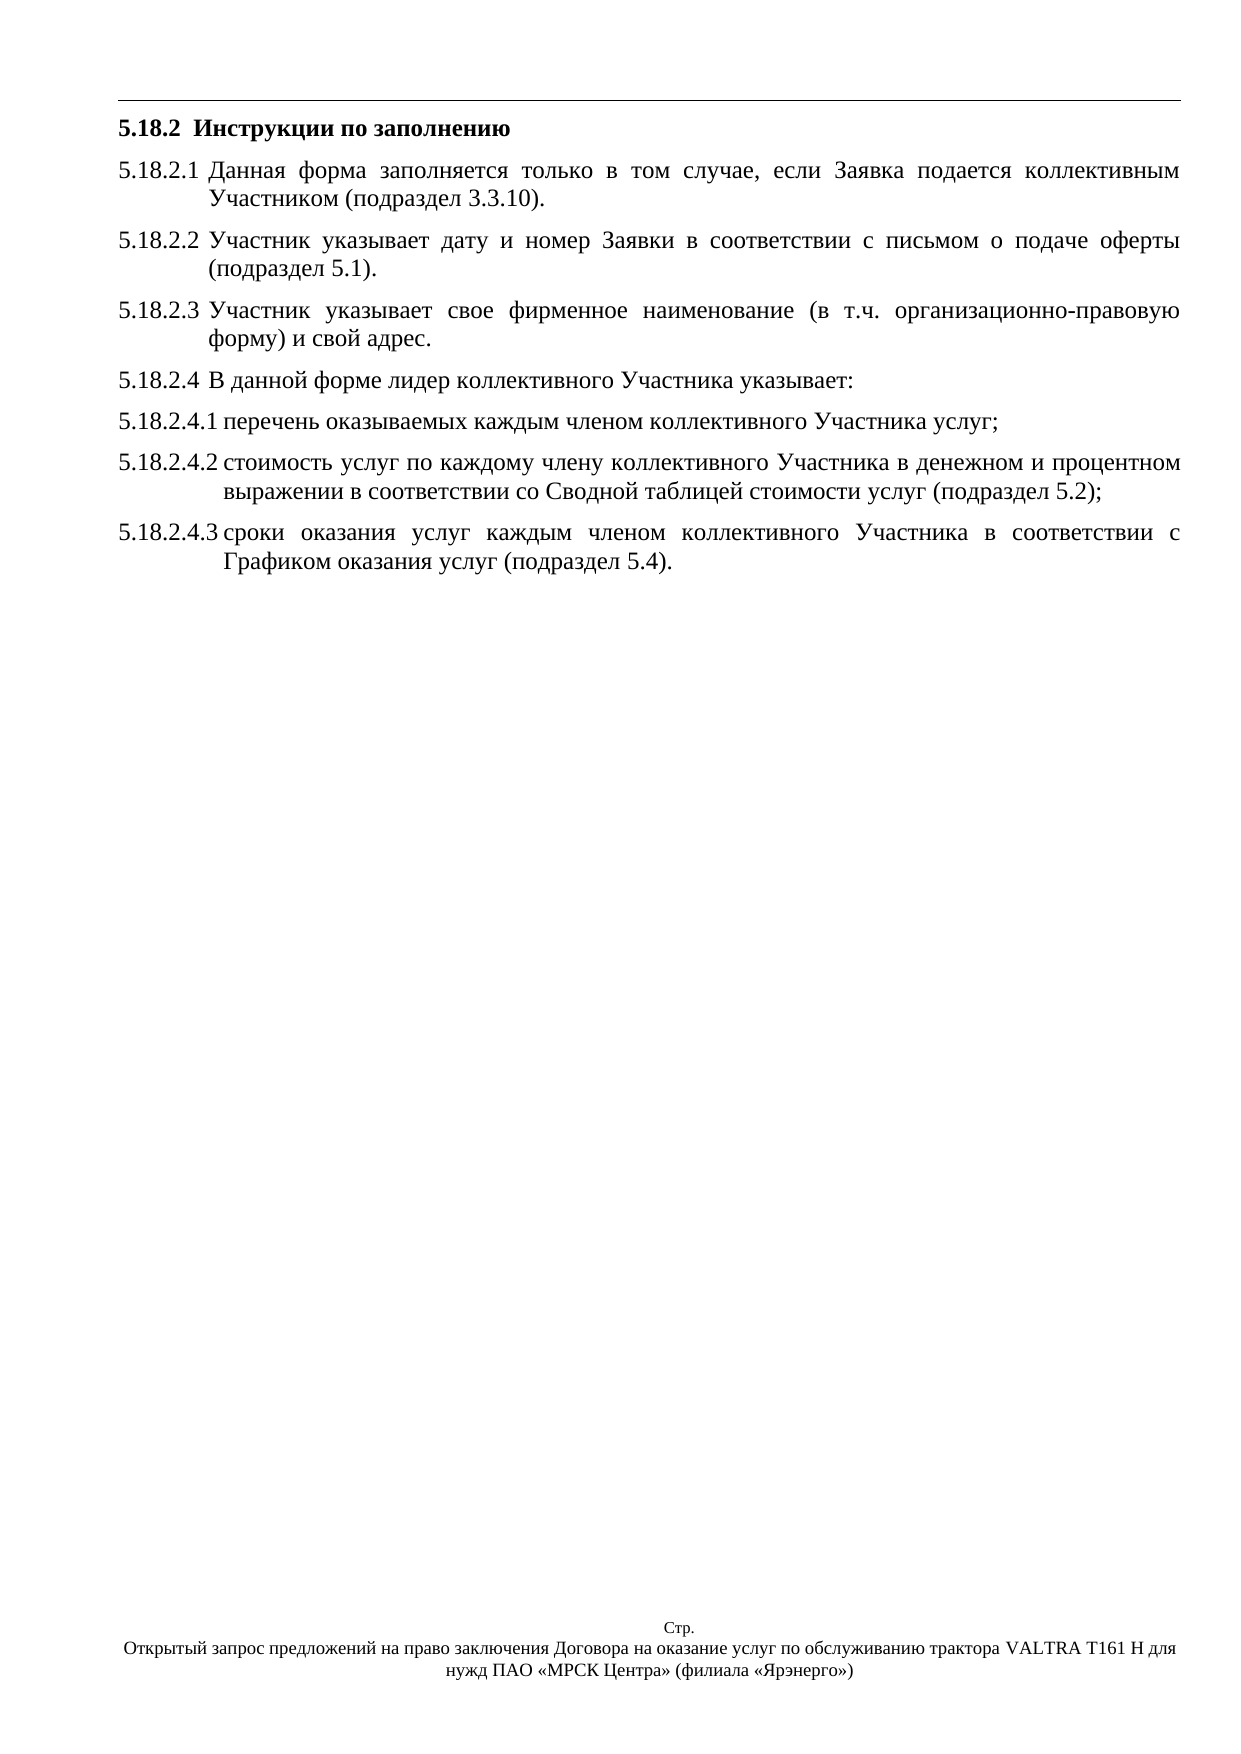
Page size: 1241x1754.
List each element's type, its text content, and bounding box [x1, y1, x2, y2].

list В данной форме лидер коллективного Участника указывает: [118, 365, 1181, 393]
list Участник указывает дату и номер Заявки в соответствии с письмом о подаче оферты (подраздел 5.1). [118, 225, 1181, 282]
list стоимость услуг по каждому члену коллективного Участника в денежном и процентном выражении в соответствии со Сводной таблицей стоимости услуг (подраздел 5.2); [118, 447, 1181, 505]
list сроки оказания услуг каждым членом коллективного Участника в соответствии с Графиком оказания услуг (подраздел 5.4). [118, 517, 1181, 575]
list Участник указывает свое фирменное наименование (в т.ч. организационно-правовую форму) и свой адрес. [118, 295, 1181, 352]
list Данная форма заполняется только в том случае, если Заявка подается коллективным Участником (подраздел 3.3.10). [118, 155, 1181, 212]
list перечень оказываемых каждым членом коллективного Участника услуг; [118, 406, 1181, 435]
subtitle Инструкции по заполнению [118, 113, 1181, 142]
